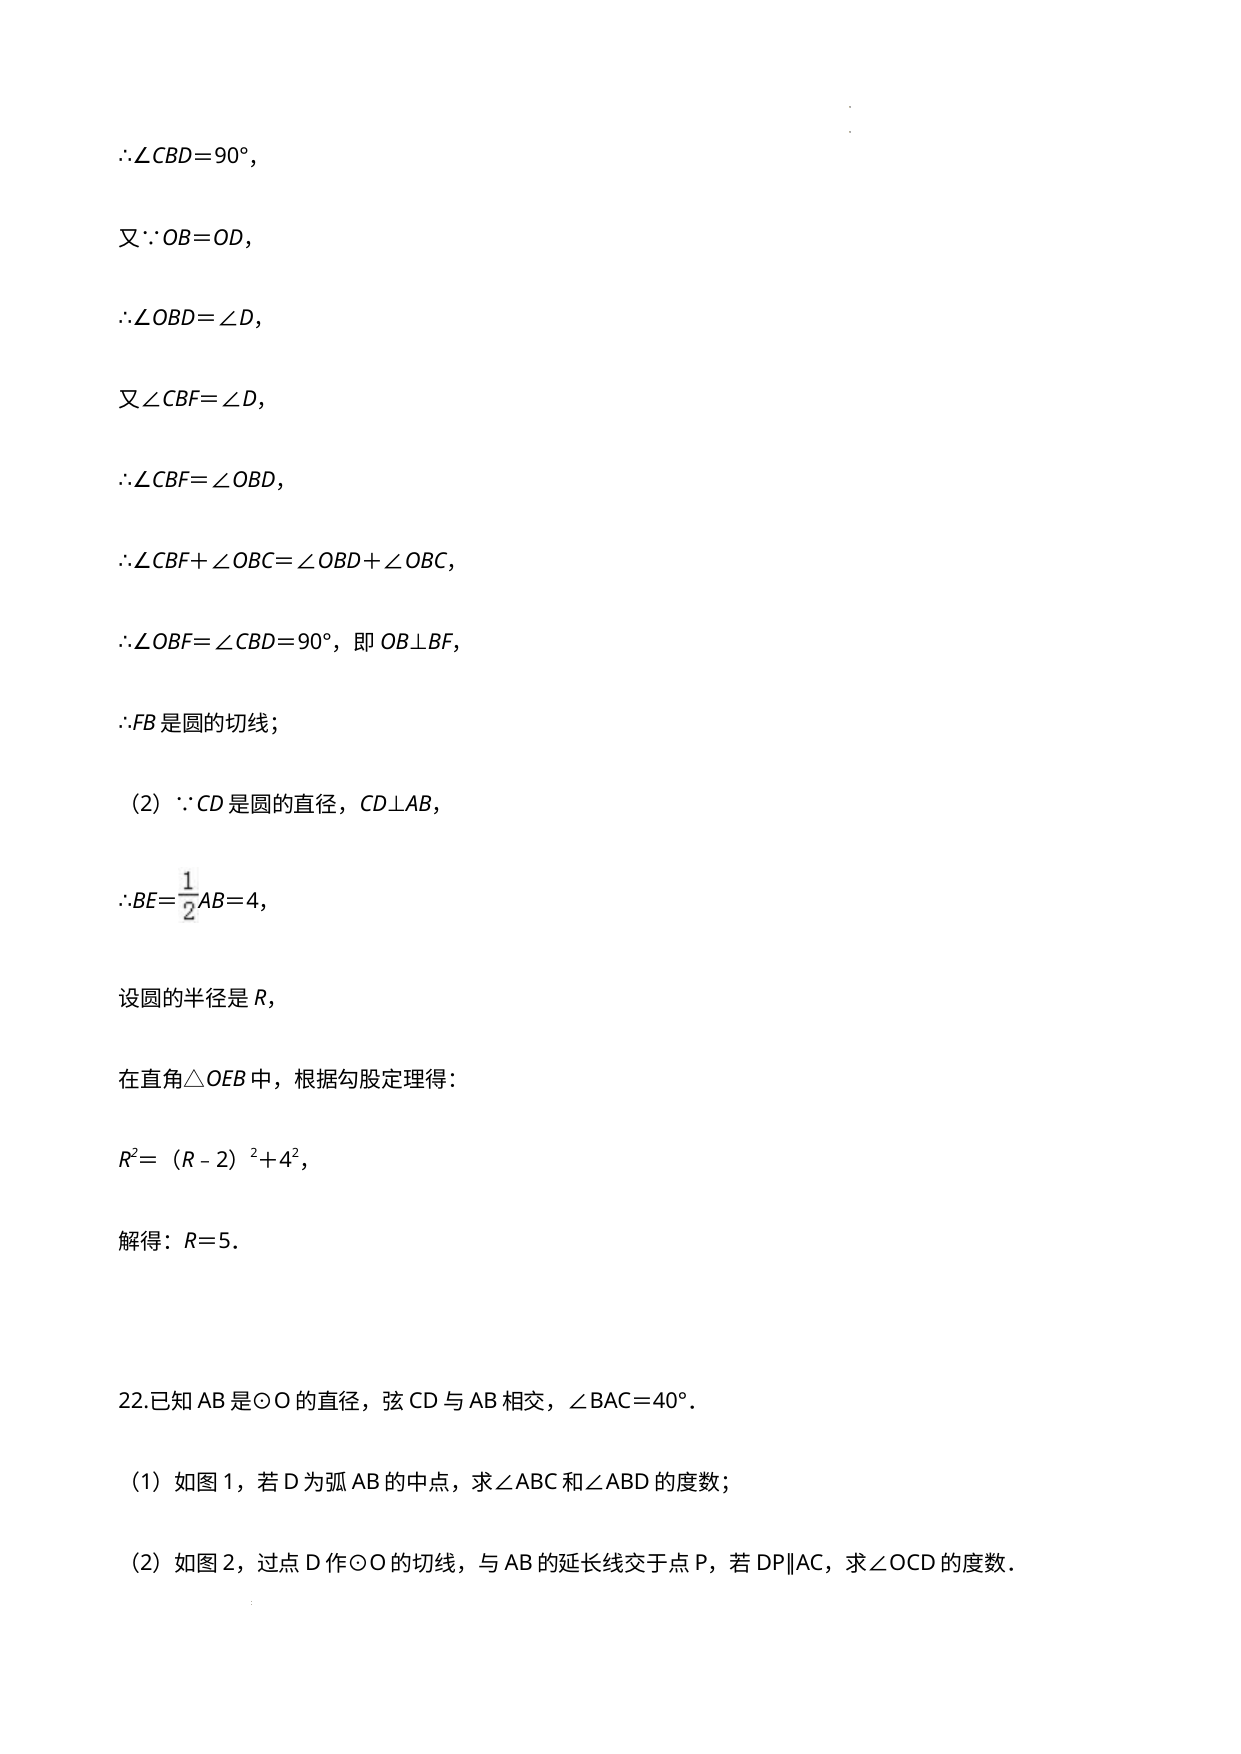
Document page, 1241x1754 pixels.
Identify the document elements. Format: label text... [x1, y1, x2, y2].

text 又∠CBF＝∠D， [118, 382, 1122, 414]
text ∴∠CBD＝90°， [118, 139, 1122, 172]
picture [178, 867, 199, 923]
text 解得：R＝5． [118, 1224, 1122, 1256]
text ∴∠OBF＝∠CBD＝90°，即OB⊥BF， [118, 625, 1122, 657]
text ∴∠OBD＝∠D， [118, 301, 1122, 333]
text ∴∠CBF＋∠OBC＝∠OBD＋∠OBC， [118, 544, 1122, 576]
text ∴FB是圆的切线； [118, 706, 1122, 738]
text （2）如图2，过点D作⊙O的切线，与AB的延长线交于点P，若DP∥AC，求∠OCD的度数． [118, 1546, 1122, 1578]
text （2）∵CD是圆的直径，CD⊥AB， [118, 787, 1122, 819]
text 设圆的半径是R， [118, 981, 1122, 1013]
text 又∵OB＝OD， [118, 220, 1122, 253]
text 在直角△OEB中，根据勾股定理得： [118, 1062, 1122, 1094]
text ∴BE＝AB＝4， [118, 868, 1122, 933]
text （1）如图1，若D为弧AB的中点，求∠ABC和∠ABD的度数； [118, 1465, 1122, 1497]
text R2＝（R﹣2）2＋42， [118, 1143, 1122, 1175]
text 22.已知AB是⊙O的直径，弦CD与AB相交，∠BAC＝40°． [118, 1384, 1122, 1416]
text ∴∠CBF＝∠OBD， [118, 463, 1122, 495]
